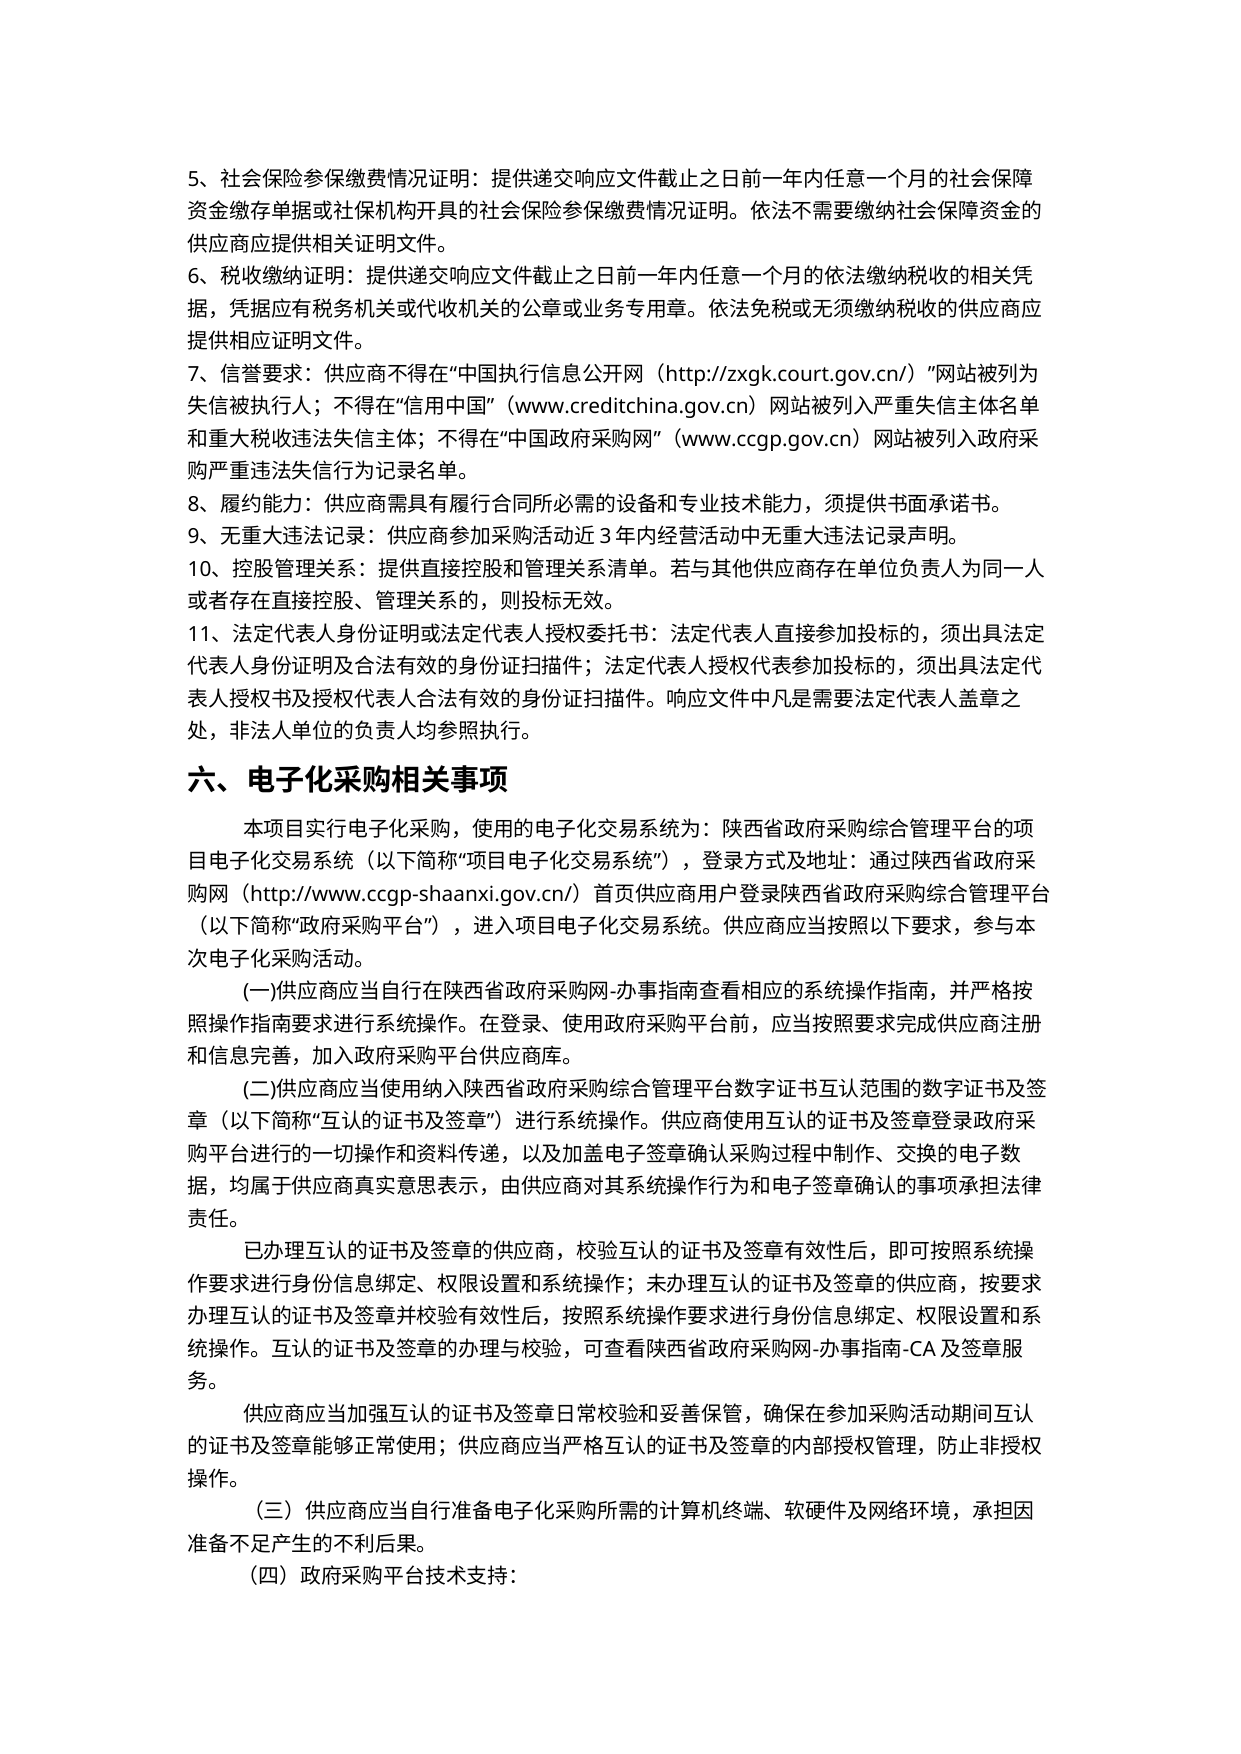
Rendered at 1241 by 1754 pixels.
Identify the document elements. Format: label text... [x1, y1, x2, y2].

text 8、履约能力：供应商需具有履行合同所必需的设备和专业技术能力，须提供书面承诺书。 [187, 487, 1053, 519]
text （三）供应商应当自行准备电子化采购所需的计算机终端、软硬件及网络环境，承担因准备不足产生的不利后果。 [187, 1494, 1053, 1559]
text 7、信誉要求：供应商不得在“中国执行信息公开网（http://zxgk.court.gov.cn/）”网站被列为失信被执行人；不得在“信用中国”（www.creditchina.gov.cn）网站被列入严重失信主体名单和重大税收违法失信主体；不得在“中国政府采购网”（www.ccgp.gov.cn）网站被列入政府采购严重违法失信行为记录名单。 [187, 357, 1053, 487]
text 六、电子化采购相关事项 [187, 747, 1053, 812]
text 9、无重大违法记录：供应商参加采购活动近3年内经营活动中无重大违法记录声明。 [187, 519, 1053, 552]
text 6、税收缴纳证明：提供递交响应文件截止之日前一年内任意一个月的依法缴纳税收的相关凭据，凭据应有税务机关或代收机关的公章或业务专用章。依法免税或无须缴纳税收的供应商应提供相应证明文件。 [187, 259, 1053, 357]
text 本项目实行电子化采购，使用的电子化交易系统为：陕西省政府采购综合管理平台的项目电子化交易系统（以下简称“项目电子化交易系统”），登录方式及地址：通过陕西省政府采购网（http://www.ccgp-shaanxi.gov.cn/）首页供应商用户登录陕西省政府采购综合管理平台（以下简称“政府采购平台”），进入项目电子化交易系统。供应商应当按照以下要求，参与本次电子化采购活动。 [187, 812, 1053, 974]
text 11、法定代表人身份证明或法定代表人授权委托书：法定代表人直接参加投标的，须出具法定代表人身份证明及合法有效的身份证扫描件；法定代表人授权代表参加投标的，须出具法定代表人授权书及授权代表人合法有效的身份证扫描件。响应文件中凡是需要法定代表人盖章之处，非法人单位的负责人均参照执行。 [187, 617, 1053, 747]
text (一)供应商应当自行在陕西省政府采购网-办事指南查看相应的系统操作指南，并严格按照操作指南要求进行系统操作。在登录、使用政府采购平台前，应当按照要求完成供应商注册和信息完善，加入政府采购平台供应商库。 [187, 974, 1053, 1072]
text 5、社会保险参保缴费情况证明：提供递交响应文件截止之日前一年内任意一个月的社会保障资金缴存单据或社保机构开具的社会保险参保缴费情况证明。依法不需要缴纳社会保障资金的供应商应提供相关证明文件。 [187, 162, 1053, 259]
text 供应商应当加强互认的证书及签章日常校验和妥善保管，确保在参加采购活动期间互认的证书及签章能够正常使用；供应商应当严格互认的证书及签章的内部授权管理，防止非授权操作。 [187, 1397, 1053, 1494]
text （四）政府采购平台技术支持： [187, 1559, 1053, 1592]
text 10、控股管理关系：提供直接控股和管理关系清单。若与其他供应商存在单位负责人为同一人或者存在直接控股、管理关系的，则投标无效。 [187, 552, 1053, 617]
text 已办理互认的证书及签章的供应商，校验互认的证书及签章有效性后，即可按照系统操作要求进行身份信息绑定、权限设置和系统操作；未办理互认的证书及签章的供应商，按要求办理互认的证书及签章并校验有效性后，按照系统操作要求进行身份信息绑定、权限设置和系统操作。互认的证书及签章的办理与校验，可查看陕西省政府采购网-办事指南-CA及签章服务。 [187, 1234, 1053, 1397]
text (二)供应商应当使用纳入陕西省政府采购综合管理平台数字证书互认范围的数字证书及签章（以下简称“互认的证书及签章”）进行系统操作。供应商使用互认的证书及签章登录政府采购平台进行的一切操作和资料传递，以及加盖电子签章确认采购过程中制作、交换的电子数据，均属于供应商真实意思表示，由供应商对其系统操作行为和电子签章确认的事项承担法律责任。 [187, 1072, 1053, 1234]
